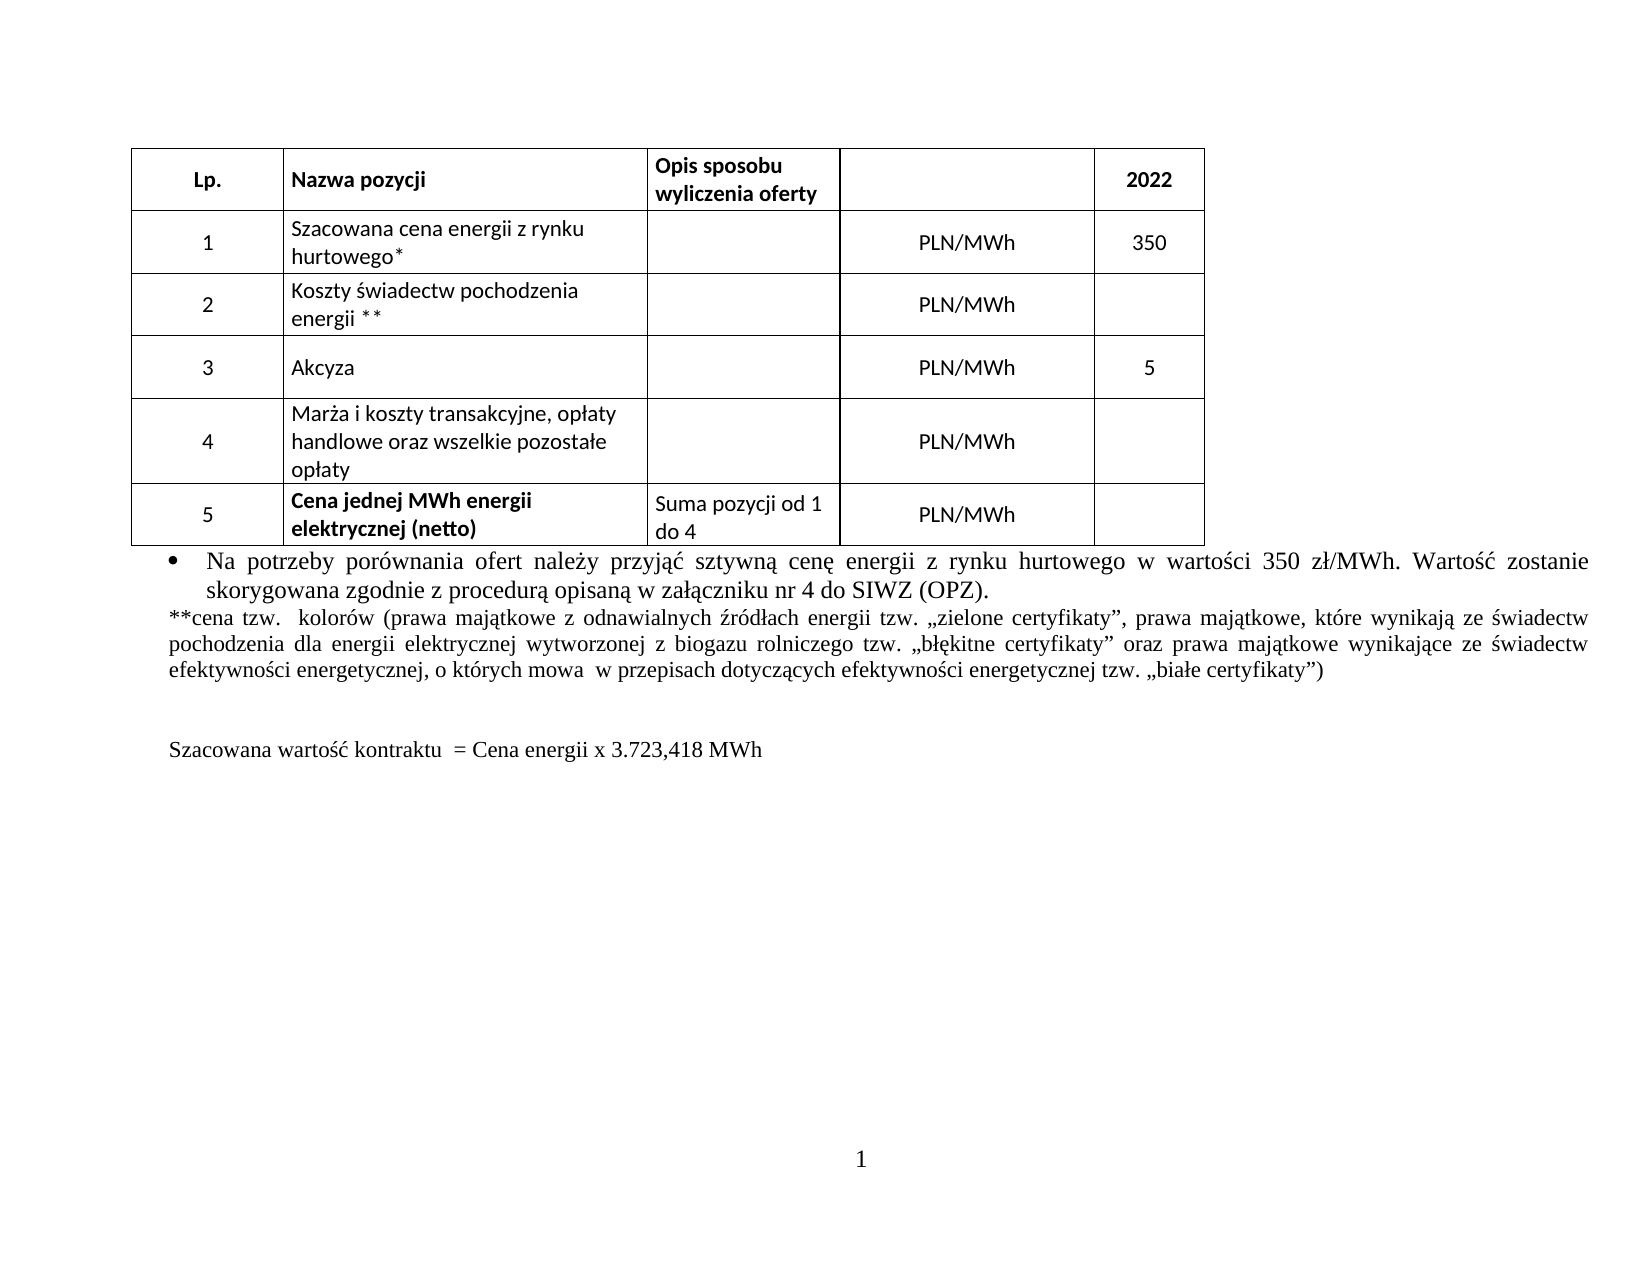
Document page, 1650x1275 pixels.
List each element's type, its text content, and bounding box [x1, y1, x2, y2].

table_cell PLN/MWh [841, 274, 1094, 335]
table_cell [648, 274, 839, 335]
table_cell 5 [1095, 336, 1204, 398]
table_cell PLN/MWh [841, 484, 1094, 545]
table_header Opis sposobu wyliczenia oferty [648, 149, 839, 210]
table_cell [648, 399, 839, 483]
table_cell 2 [132, 274, 283, 335]
table_cell Szacowana cena energii z rynku hurtowego* [284, 211, 647, 273]
table_cell Koszty świadectw pochodzenia energii ** [284, 274, 647, 335]
table_cell Akcyza [284, 336, 647, 398]
table_cell [1095, 399, 1204, 483]
table_cell PLN/MWh [841, 399, 1094, 483]
table_header 2022 [1095, 149, 1204, 210]
table_cell [648, 211, 839, 273]
table_cell [648, 336, 839, 398]
table_cell PLN/MWh [841, 336, 1094, 398]
table_cell 350 [1095, 211, 1204, 273]
table_cell Cena jednej MWh energii elektrycznej (netto) [284, 484, 647, 545]
table_cell [1095, 274, 1204, 335]
table_cell Suma pozycji od 1 do 4 [648, 484, 839, 545]
table_cell Marża i koszty transakcyjne, opłaty handlowe oraz wszelkie pozostałe opłaty [284, 399, 647, 483]
text Szacowana wartość kontraktu = Cena energii x 3.723,418 MWh [169, 736, 1591, 762]
table_header Nazwa pozycji [284, 149, 647, 210]
table_cell 1 [132, 211, 283, 273]
table_header [841, 149, 1094, 210]
table_cell 4 [132, 399, 283, 483]
table_cell 3 [132, 336, 283, 398]
text **cena tzw. kolorów (prawa majątkowe z odnawialnych źródłach energii tzw. „zielone certyfikaty”, prawa majątkowe, które wynikają ze świadectw pochodzenia dla energii elektrycznej wytworzonej z biogazu rolniczego tzw. „błękitne certyfikaty” oraz prawa majątkowe wynikające ze świadectw efektywności energetycznej, o których mowa w przepisach dotyczących efektywności energetycznej tzw. „białe certyfikaty”) [169, 604, 1591, 683]
table_cell [1095, 484, 1204, 545]
list Na potrzeby porównania ofert należy przyjąć sztywną cenę energii z rynku hurtowego w wartości 350 zł/MWh. Wartość zostanie skorygowana zgodnie z procedurą opisaną w załączniku nr 4 do SIWZ (OPZ). [169, 546, 1591, 604]
table_cell PLN/MWh [841, 211, 1094, 273]
table_cell 5 [132, 484, 283, 545]
table_header Lp. [132, 149, 283, 210]
